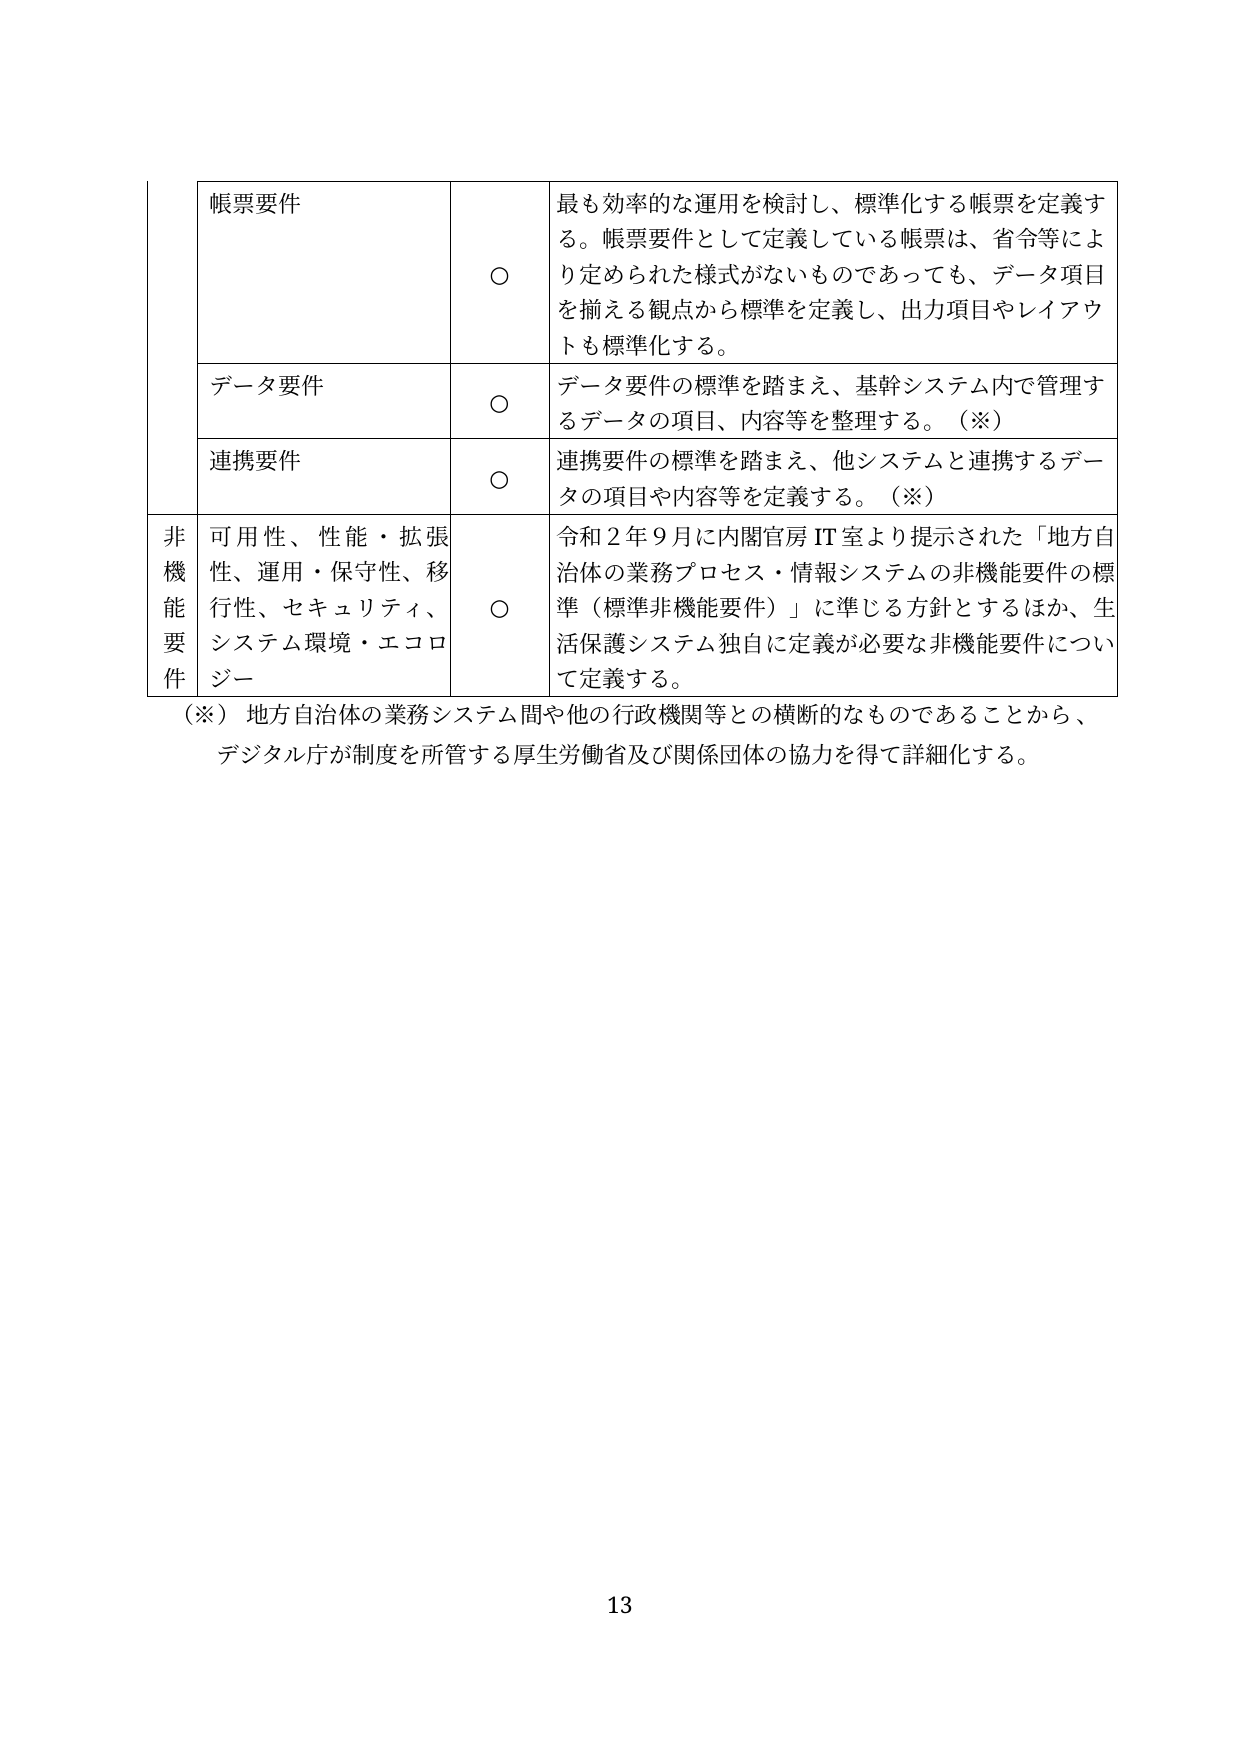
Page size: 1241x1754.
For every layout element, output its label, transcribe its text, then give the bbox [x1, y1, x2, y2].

table_cell 最も効率的な運用を検討し、標準化する帳票を定義する。帳票要件として定義している帳票は、省令等により定められた様式がないものであっても、データ項目を揃える観点から標準を定義し、出力項目やレイアウトも標準化する。 [550, 182, 1117, 363]
table_cell 連携要件 [198, 439, 450, 514]
table_cell ○ [451, 515, 549, 696]
table_cell ○ [451, 182, 549, 363]
table_cell ○ [451, 364, 549, 438]
table_cell ○ [451, 439, 549, 514]
table_cell 可用性、性能・拡張性、運用・保守性、移行性、セキュリティ、システム環境・エコロジー [198, 515, 450, 696]
text （※） 地方自治体の業務システム間や他の行政機関等との横断的なものであることから、デジタル庁が制度を所管する厚生労働省及び関係団体の協力を得て詳細化する。 [171, 697, 1076, 769]
table_cell 連携要件の標準を踏まえ、他システムと連携するデータの項目や内容等を定義する。（※） [550, 439, 1117, 514]
table_cell 非機能要件 [148, 515, 197, 696]
table_cell 令和２年９月に内閣官房IT室より提示された「地方自治体の業務プロセス・情報システムの非機能要件の標準（標準非機能要件）」に準じる方針とするほか、生活保護システム独自に定義が必要な非機能要件について定義する。 [550, 515, 1117, 696]
table_cell 帳票要件 [198, 182, 450, 363]
table_cell データ要件 [198, 364, 450, 438]
table_cell データ要件の標準を踏まえ、基幹システム内で管理するデータの項目、内容等を整理する。（※） [550, 364, 1117, 438]
